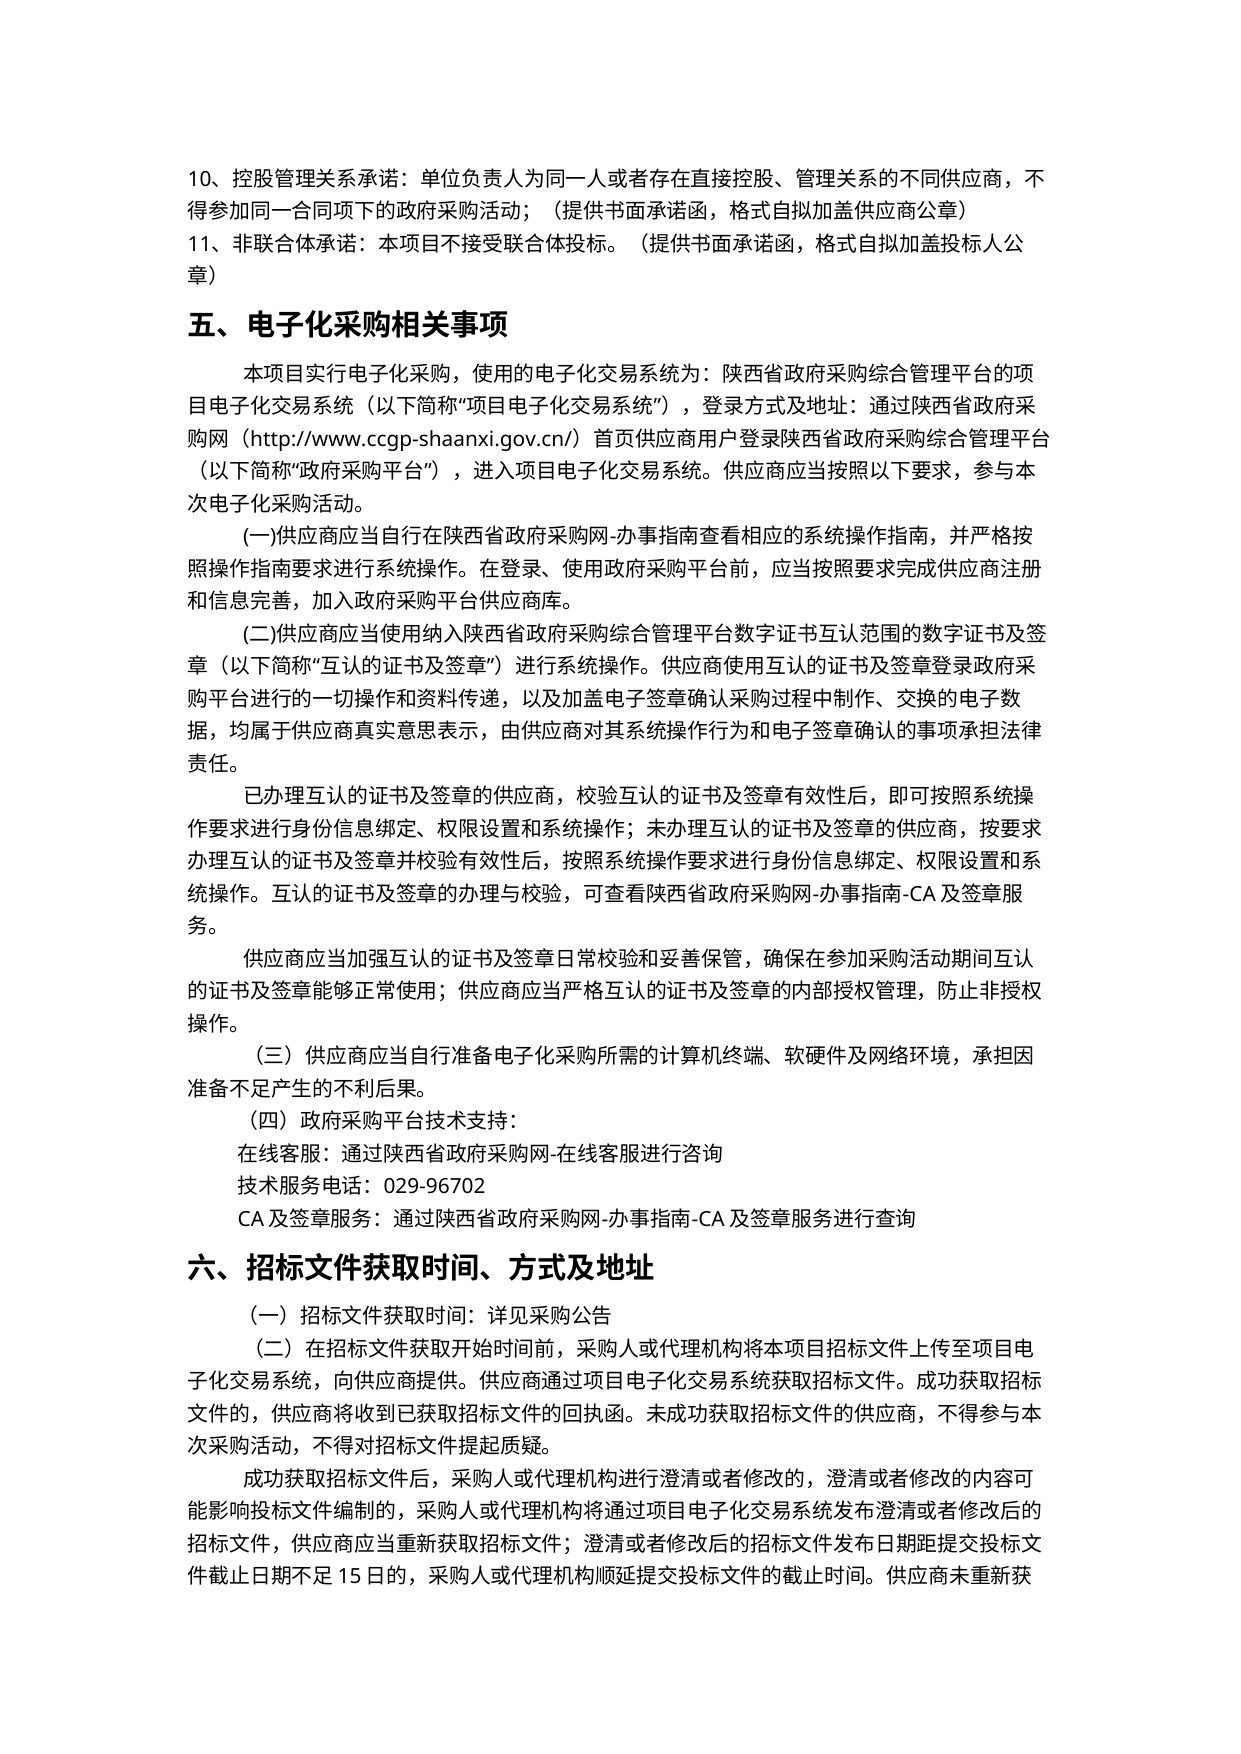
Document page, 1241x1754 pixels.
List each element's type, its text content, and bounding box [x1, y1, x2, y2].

text CA及签章服务：通过陕西省政府采购网-办事指南-CA及签章服务进行查询 [187, 1202, 1053, 1234]
text （四）政府采购平台技术支持： [187, 1104, 1053, 1137]
text （一）招标文件获取时间：详见采购公告 [187, 1299, 1053, 1332]
text 供应商应当加强互认的证书及签章日常校验和妥善保管，确保在参加采购活动期间互认的证书及签章能够正常使用；供应商应当严格互认的证书及签章的内部授权管理，防止非授权操作。 [187, 942, 1053, 1039]
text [187, 1462, 1053, 1592]
text （三）供应商应当自行准备电子化采购所需的计算机终端、软硬件及网络环境，承担因准备不足产生的不利后果。 [187, 1039, 1053, 1104]
text 本项目实行电子化采购，使用的电子化交易系统为：陕西省政府采购综合管理平台的项目电子化交易系统（以下简称“项目电子化交易系统”），登录方式及地址：通过陕西省政府采购网（http://www.ccgp-shaanxi.gov.cn/）首页供应商用户登录陕西省政府采购综合管理平台（以下简称“政府采购平台”），进入项目电子化交易系统。供应商应当按照以下要求，参与本次电子化采购活动。 [187, 357, 1053, 519]
text 10、控股管理关系承诺：单位负责人为同一人或者存在直接控股、管理关系的不同供应商，不得参加同一合同项下的政府采购活动；（提供书面承诺函，格式自拟加盖供应商公章） [187, 162, 1053, 227]
text 六、招标文件获取时间、方式及地址 [187, 1234, 1053, 1299]
text 在线客服：通过陕西省政府采购网-在线客服进行咨询 [187, 1137, 1053, 1169]
text 11、非联合体承诺：本项目不接受联合体投标。（提供书面承诺函，格式自拟加盖投标人公章） [187, 227, 1053, 292]
text (一)供应商应当自行在陕西省政府采购网-办事指南查看相应的系统操作指南，并严格按照操作指南要求进行系统操作。在登录、使用政府采购平台前，应当按照要求完成供应商注册和信息完善，加入政府采购平台供应商库。 [187, 519, 1053, 617]
text 已办理互认的证书及签章的供应商，校验互认的证书及签章有效性后，即可按照系统操作要求进行身份信息绑定、权限设置和系统操作；未办理互认的证书及签章的供应商，按要求办理互认的证书及签章并校验有效性后，按照系统操作要求进行身份信息绑定、权限设置和系统操作。互认的证书及签章的办理与校验，可查看陕西省政府采购网-办事指南-CA及签章服务。 [187, 779, 1053, 942]
text 五、电子化采购相关事项 [187, 292, 1053, 357]
text 技术服务电话：029-96702 [187, 1169, 1053, 1202]
text （二）在招标文件获取开始时间前，采购人或代理机构将本项目招标文件上传至项目电子化交易系统，向供应商提供。供应商通过项目电子化交易系统获取招标文件。成功获取招标文件的，供应商将收到已获取招标文件的回执函。未成功获取招标文件的供应商，不得参与本次采购活动，不得对招标文件提起质疑。 [187, 1332, 1053, 1462]
text (二)供应商应当使用纳入陕西省政府采购综合管理平台数字证书互认范围的数字证书及签章（以下简称“互认的证书及签章”）进行系统操作。供应商使用互认的证书及签章登录政府采购平台进行的一切操作和资料传递，以及加盖电子签章确认采购过程中制作、交换的电子数据，均属于供应商真实意思表示，由供应商对其系统操作行为和电子签章确认的事项承担法律责任。 [187, 617, 1053, 779]
